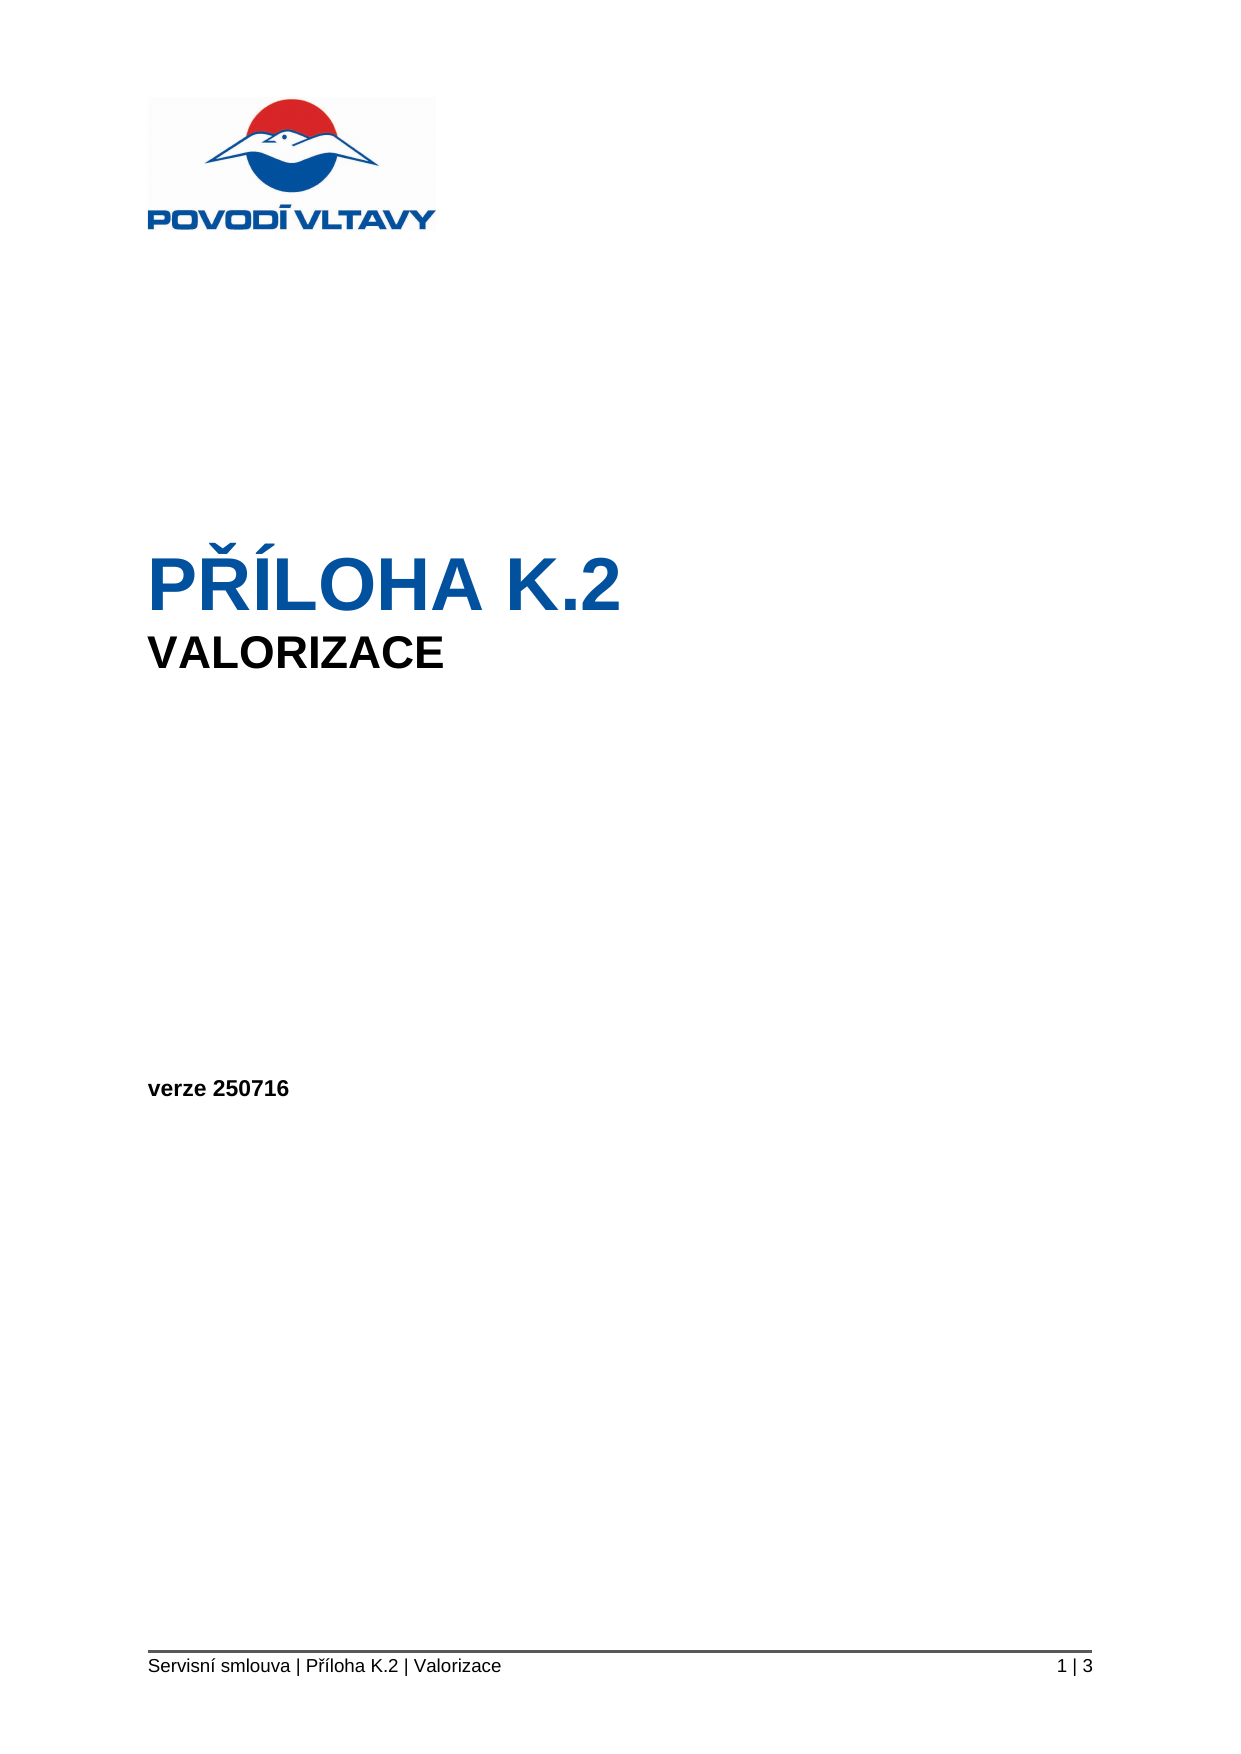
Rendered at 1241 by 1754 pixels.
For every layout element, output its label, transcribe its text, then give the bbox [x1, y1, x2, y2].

text VALORIZACE [148, 626, 1093, 678]
picture [147, 97, 436, 231]
text PŘÍLOHA K.2 [148, 539, 1092, 626]
text verze 250716 [148, 1075, 1092, 1102]
